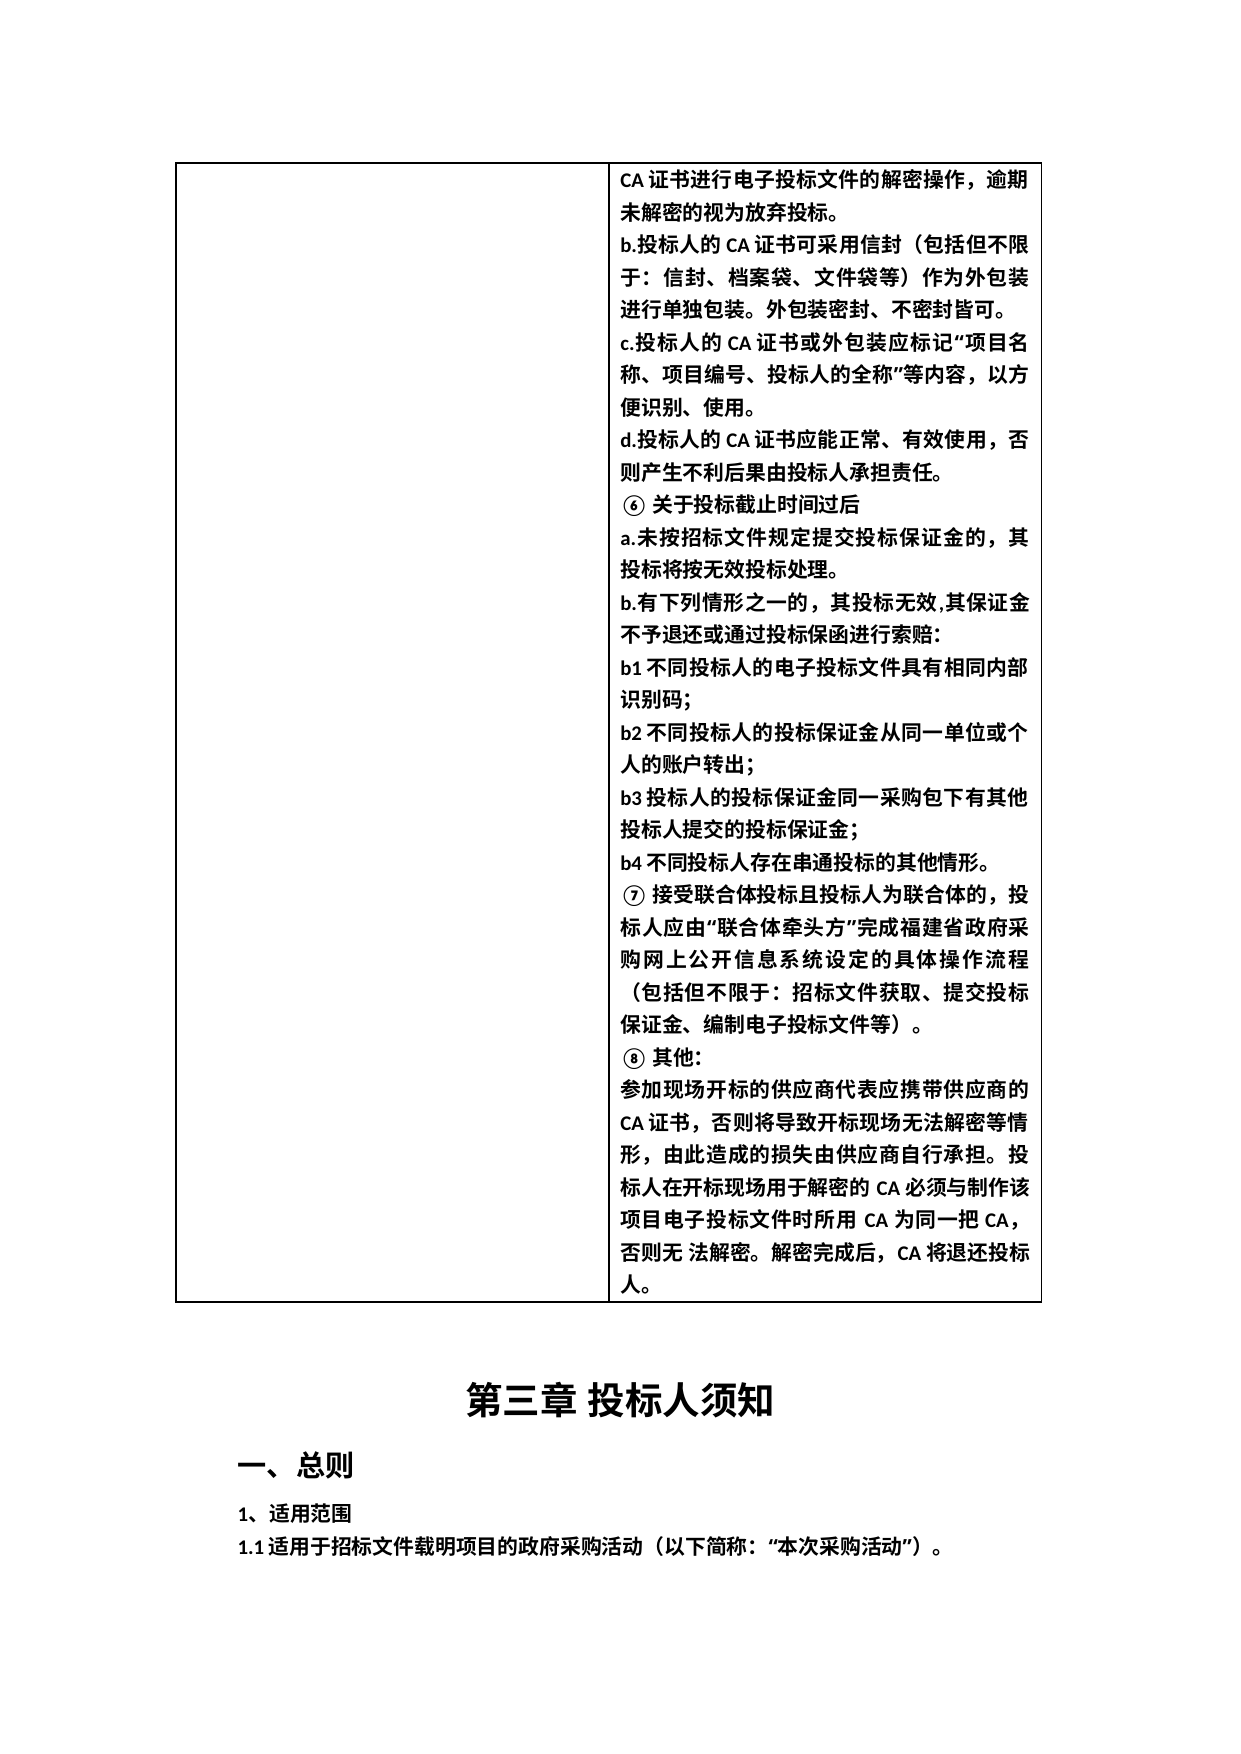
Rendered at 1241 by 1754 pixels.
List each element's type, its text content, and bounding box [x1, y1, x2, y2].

text 第三章 投标人须知 [187, 1368, 1053, 1433]
text 一、总则 [187, 1433, 1053, 1498]
text 1、适用范围 [187, 1498, 1053, 1530]
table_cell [610, 164, 1041, 1301]
text 1.1适用于招标文件载明项目的政府采购活动（以下简称：“本次采购活动”）。 [187, 1530, 1053, 1563]
table_cell 1 [177, 164, 608, 1301]
